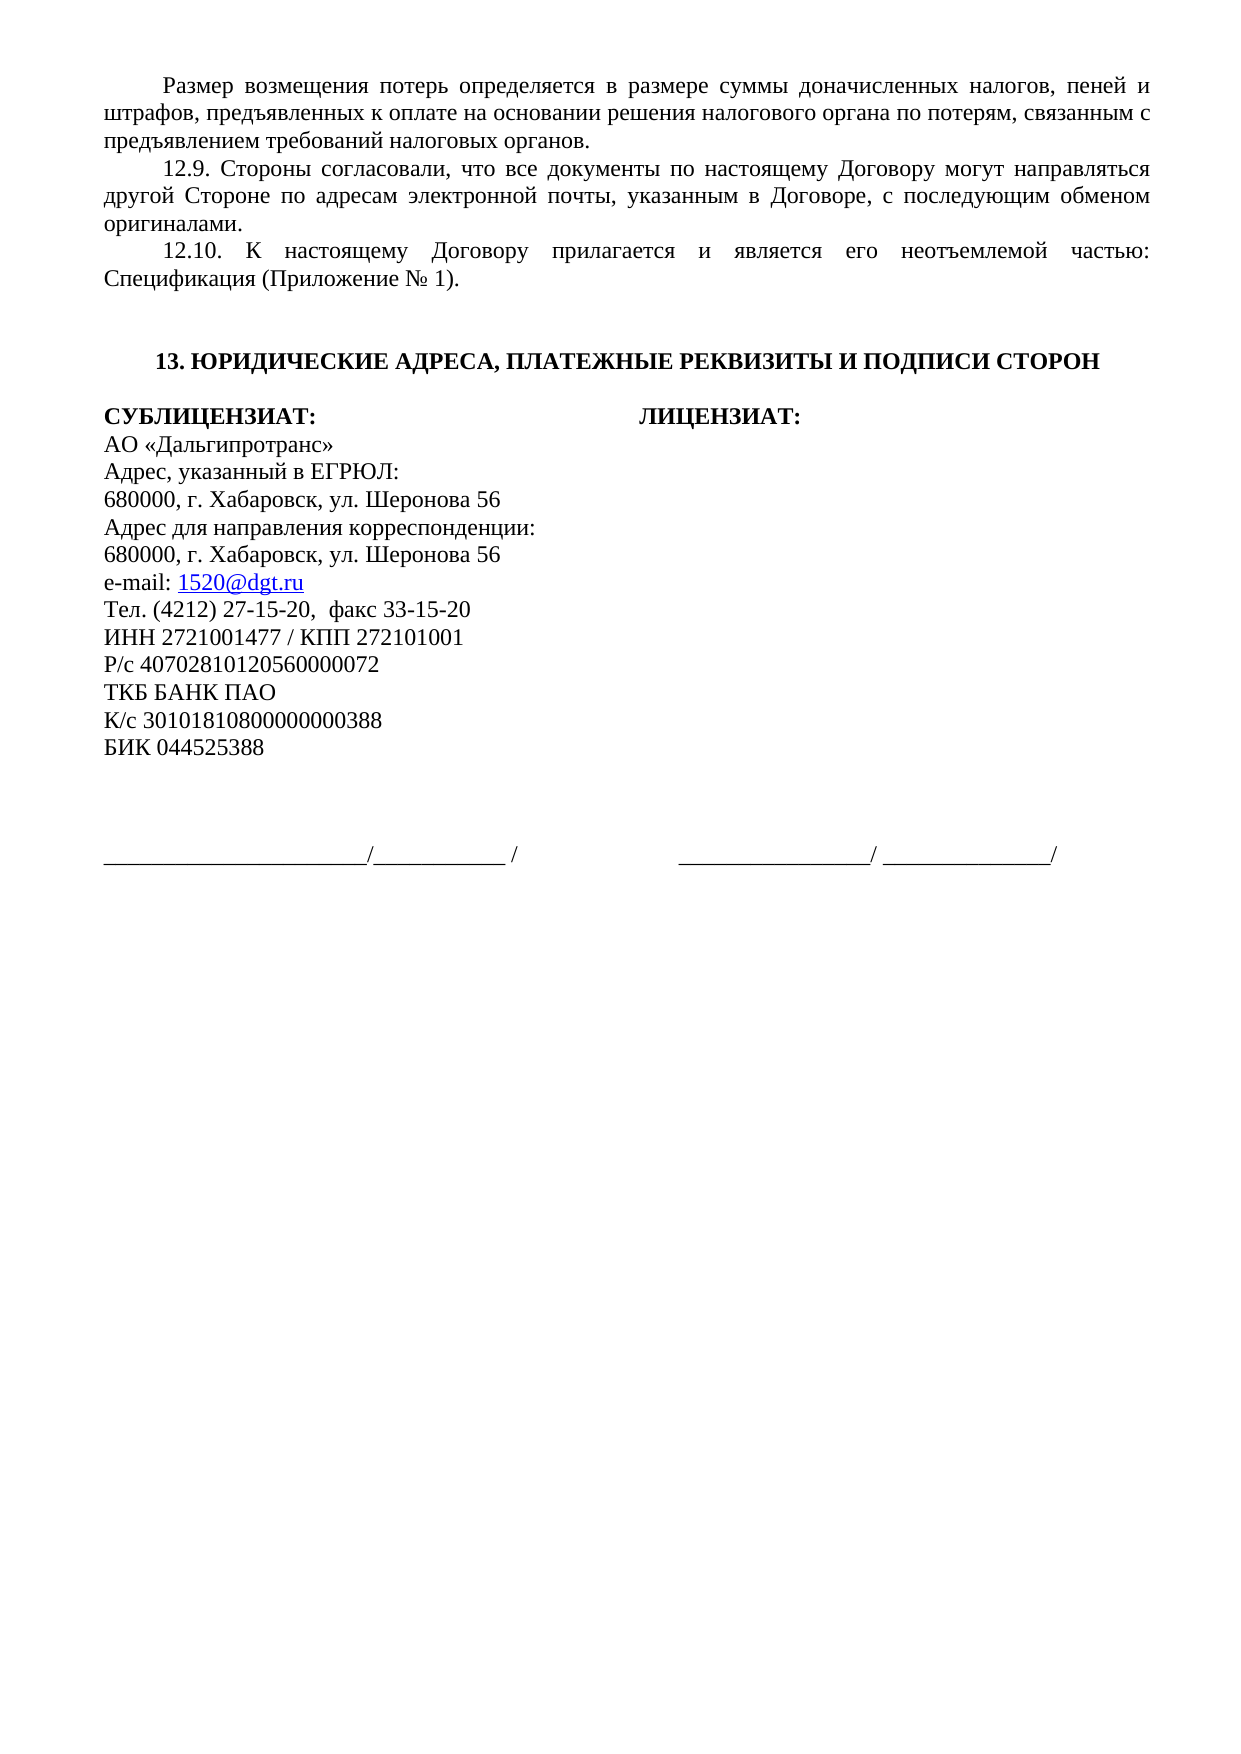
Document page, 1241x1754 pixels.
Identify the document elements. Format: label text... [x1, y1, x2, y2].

text ______________________/___________ / ________________/ ______________/ [103, 840, 1152, 868]
text 12.9. Стороны согласовали, что все документы по настоящему Договору могут направляться другой Стороне по адресам электронной почты, указанным в Договоре, с последующим обменом оригиналами. [103, 154, 1152, 236]
text Размер возмещения потерь определяется в размере суммы доначисленных налогов, пеней и штрафов, предъявленных к оплате на основании решения налогового органа по потерям, связанным с предъявлением требований налоговых органов. [103, 71, 1152, 154]
text 13. ЮРИДИЧЕСКИЕ АДРЕСА, ПЛАТЕЖНЫЕ РЕКВИЗИТЫ И ПОДПИСИ СТОРОН [103, 347, 1152, 374]
table_header ЛИЦЕНЗИАТ: [628, 402, 1163, 761]
text 12.10. К настоящему Договору прилагается и является его неотъемлемой частью: Спецификация (Приложение № 1). [103, 236, 1152, 292]
table_header СУБЛИЦЕНЗИАТ: АО «Дальгипротранс» Адрес, указанный в ЕГРЮЛ: 680000, г. Хабаровск, ул. Шеронова 56 Адрес для направления корреспонденции: 680000, г. Хабаровск, ул. Шеронова 56 e-mail: 1520@dgt.ru Тел. (4212) 27-15-20, факс 33-15-20 ИНН 2721001477 / КПП 272101001 Р/с 40702810120560000072 ТКБ БАНК ПАО К/с 30101810800000000388 БИК 044525388 [92, 402, 628, 761]
